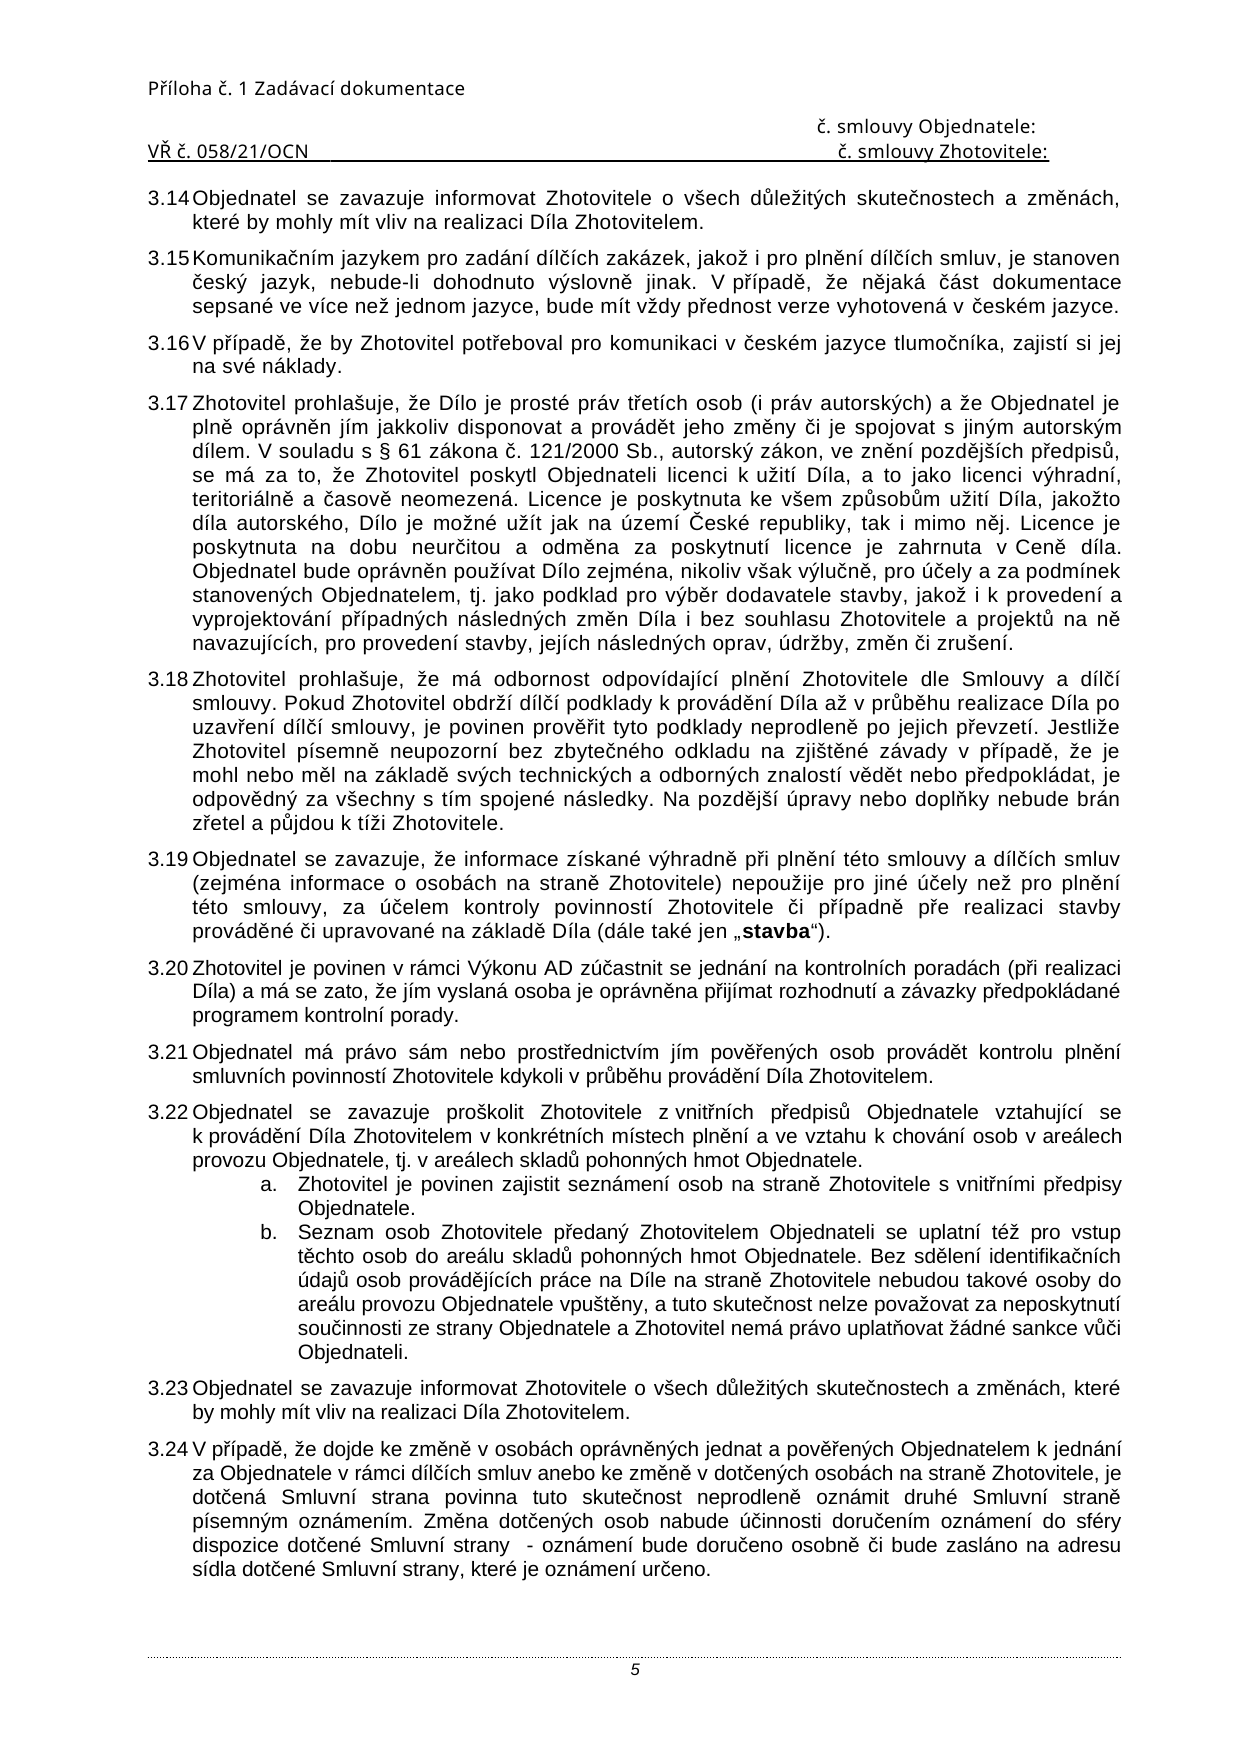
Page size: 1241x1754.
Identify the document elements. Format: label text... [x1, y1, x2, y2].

list Objednatel má právo sám nebo prostřednictvím jím pověřených osob provádět kontrolu plnění smluvních povinností Zhotovitele kdykoli v průběhu provádění Díla Zhotovitelem. [148, 1040, 1122, 1088]
list Zhotovitel je povinen v rámci Výkonu AD zúčastnit se jednání na kontrolních poradách (při realizaci Díla) a má se zato, že jím vyslaná osoba je oprávněna přijímat rozhodnutí a závazky předpokládané programem kontrolní porady. [148, 955, 1122, 1027]
list Objednatel se zavazuje informovat Zhotovitele o všech důležitých skutečnostech a změnách, které by mohly mít vliv na realizaci Díla Zhotovitelem. [148, 1376, 1122, 1424]
list Seznam osob Zhotovitele předaný Zhotovitelem Objednateli se uplatní též pro vstup těchto osob do areálu skladů pohonných hmot Objednatele. Bez sdělení identifikačních údajů osob provádějících práce na Díle na straně Zhotovitele nebudou takové osoby do areálu provozu Objednatele vpuštěny, a tuto skutečnost nelze považovat za neposkytnutí součinnosti ze strany Objednatele a Zhotovitel nemá právo uplatňovat žádné sankce vůči Objednateli. [260, 1220, 1122, 1364]
list Zhotovitel prohlašuje, že má odbornost odpovídající plnění Zhotovitele dle Smlouvy a dílčí smlouvy. Pokud Zhotovitel obdrží dílčí podklady k provádění Díla až v průběhu realizace Díla po uzavření dílčí smlouvy, je povinen prověřit tyto podklady neprodleně po jejich převzetí. Jestliže Zhotovitel písemně neupozorní bez zbytečného odkladu na zjištěné závady v případě, že je mohl nebo měl na základě svých technických a odborných znalostí vědět nebo předpokládat, je odpovědný za všechny s tím spojené následky. Na pozdější úpravy nebo doplňky nebude brán zřetel a půjdou k tíži Zhotovitele. [148, 667, 1122, 834]
list Objednatel se zavazuje proškolit Zhotovitele z vnitřních předpisů Objednatele vztahující se k provádění Díla Zhotovitelem v konkrétních místech plnění a ve vztahu k chování osob v areálech provozu Objednatele, tj. v areálech skladů pohonných hmot Objednatele. [148, 1100, 1122, 1172]
list Objednatel se zavazuje informovat Zhotovitele o všech důležitých skutečnostech a změnách, které by mohly mít vliv na realizaci Díla Zhotovitelem. [148, 186, 1122, 233]
list Objednatel se zavazuje, že informace získané výhradně při plnění této smlouvy a dílčích smluv (zejména informace o osobách na straně Zhotovitele) nepoužije pro jiné účely než pro plnění této smlouvy, za účelem kontroly povinností Zhotovitele či případně pře realizaci stavby prováděné či upravované na základě Díla (dále také jen „stavba“). [148, 847, 1122, 943]
list Zhotovitel prohlašuje, že Dílo je prosté práv třetích osob (i práv autorských) a že Objednatel je plně oprávněn jím jakkoliv disponovat a provádět jeho změny či je spojovat s jiným autorským dílem. V souladu s § 61 zákona č. 121/2000 Sb., autorský zákon, ve znění pozdějších předpisů, se má za to, že Zhotovitel poskytl Objednateli licenci k užití Díla, a to jako licenci výhradní, teritoriálně a časově neomezená. Licence je poskytnuta ke všem způsobům užití Díla, jakožto díla autorského, Dílo je možné užít jak na území České republiky, tak i mimo něj. Licence je poskytnuta na dobu neurčitou a odměna za poskytnutí licence je zahrnuta v Ceně díla. Objednatel bude oprávněn používat Dílo zejména, nikoliv však výlučně, pro účely a za podmínek stanovených Objednatelem, tj. jako podklad pro výběr dodavatele stavby, jakož i k provedení a vyprojektování případných následných změn Díla i bez souhlasu Zhotovitele a projektů na ně navazujících, pro provedení stavby, jejích následných oprav, údržby, změn či zrušení. [148, 391, 1122, 654]
list Komunikačním jazykem pro zadání dílčích zakázek, jakož i pro plnění dílčích smluv, je stanoven český jazyk, nebude-li dohodnuto výslovně jinak. V případě, že nějaká část dokumentace sepsané ve více než jednom jazyce, bude mít vždy přednost verze vyhotovená v českém jazyce. [148, 246, 1122, 318]
list V případě, že by Zhotovitel potřeboval pro komunikaci v českém jazyce tlumočníka, zajistí si jej na své náklady. [148, 330, 1122, 378]
list Zhotovitel je povinen zajistit seznámení osob na straně Zhotovitele s vnitřními předpisy Objednatele. [260, 1172, 1122, 1220]
list V případě, že dojde ke změně v osobách oprávněných jednat a pověřených Objednatelem k jednání za Objednatele v rámci dílčích smluv anebo ke změně v dotčených osobách na straně Zhotovitele, je dotčená Smluvní strana povinna tuto skutečnost neprodleně oznámit druhé Smluvní straně písemným oznámením. Změna dotčených osob nabude účinnosti doručením oznámení do sféry dispozice dotčené Smluvní strany - oznámení bude doručeno osobně či bude zasláno na adresu sídla dotčené Smluvní strany, které je oznámení určeno. [148, 1437, 1122, 1580]
